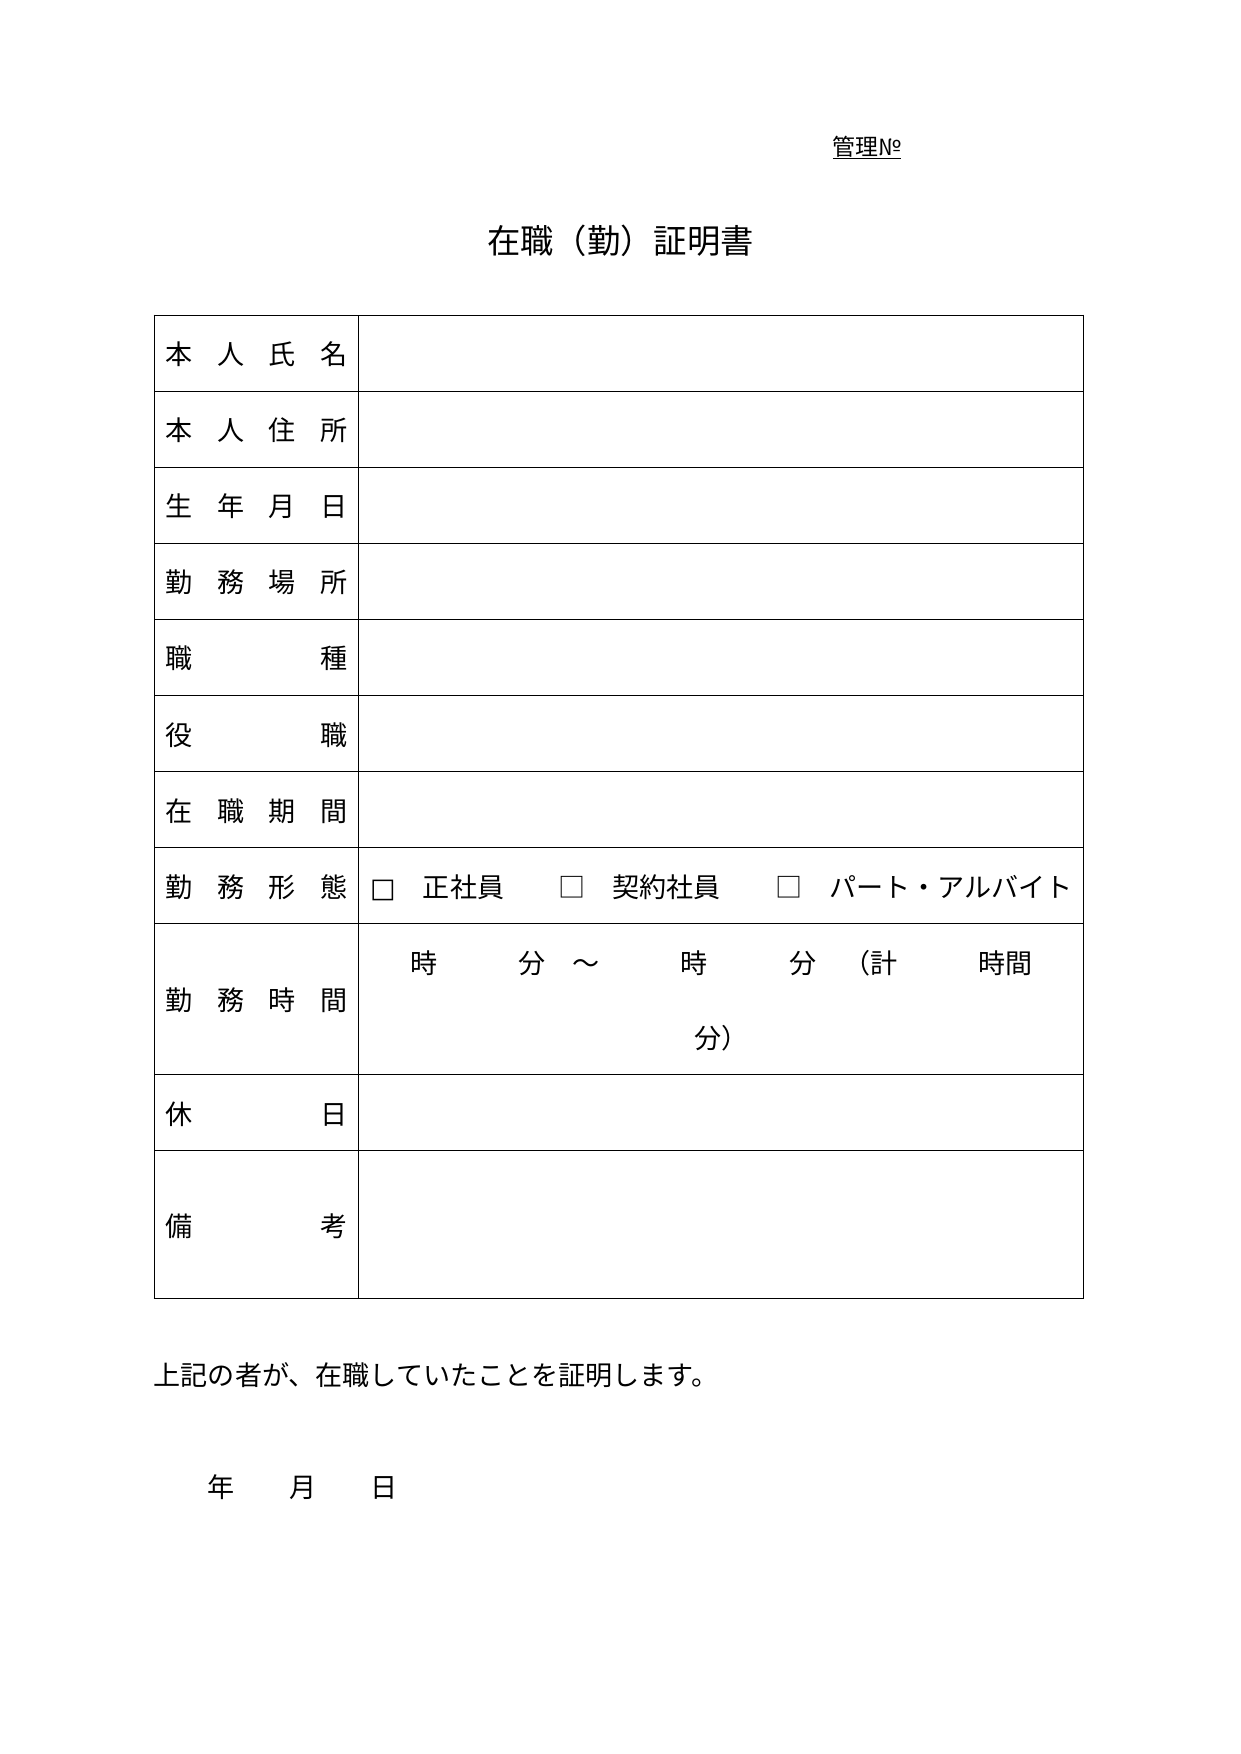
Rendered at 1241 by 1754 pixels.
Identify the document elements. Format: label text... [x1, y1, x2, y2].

table_cell 時 分 ～ 時 分 （計 時間 分） [359, 924, 1083, 1074]
table_cell 休日 [155, 1075, 358, 1150]
table_cell 職種 [155, 620, 358, 695]
table_cell 勤務形態 [155, 848, 358, 923]
table_cell 在職期間 [155, 772, 358, 847]
table_cell 勤務場所 [155, 544, 358, 619]
table_cell 勤務時間 [155, 924, 358, 1074]
table_cell 生年月日 [155, 468, 358, 543]
table_cell [359, 772, 1083, 847]
text 管理№ [833, 127, 1087, 164]
table_header [359, 316, 1083, 391]
text 在職（勤）証明書 [153, 202, 1087, 277]
table_header 本人氏名 [155, 316, 358, 391]
table_cell 役職 [155, 696, 358, 771]
table_cell [359, 468, 1083, 543]
table_cell [359, 620, 1083, 695]
table_cell [359, 392, 1083, 467]
table_cell [359, 1075, 1083, 1150]
table_cell [359, 544, 1083, 619]
text 年 月 日 [153, 1448, 1087, 1523]
table_cell [359, 696, 1083, 771]
text 上記の者が、在職していたことを証明します。 [153, 1336, 1087, 1411]
table_cell 備考 [155, 1151, 358, 1297]
table_cell □ 正社員 □ 契約社員 □ パート・アルバイト [359, 848, 1083, 923]
table_cell 本人住所 [155, 392, 358, 467]
table_cell [359, 1151, 1083, 1297]
